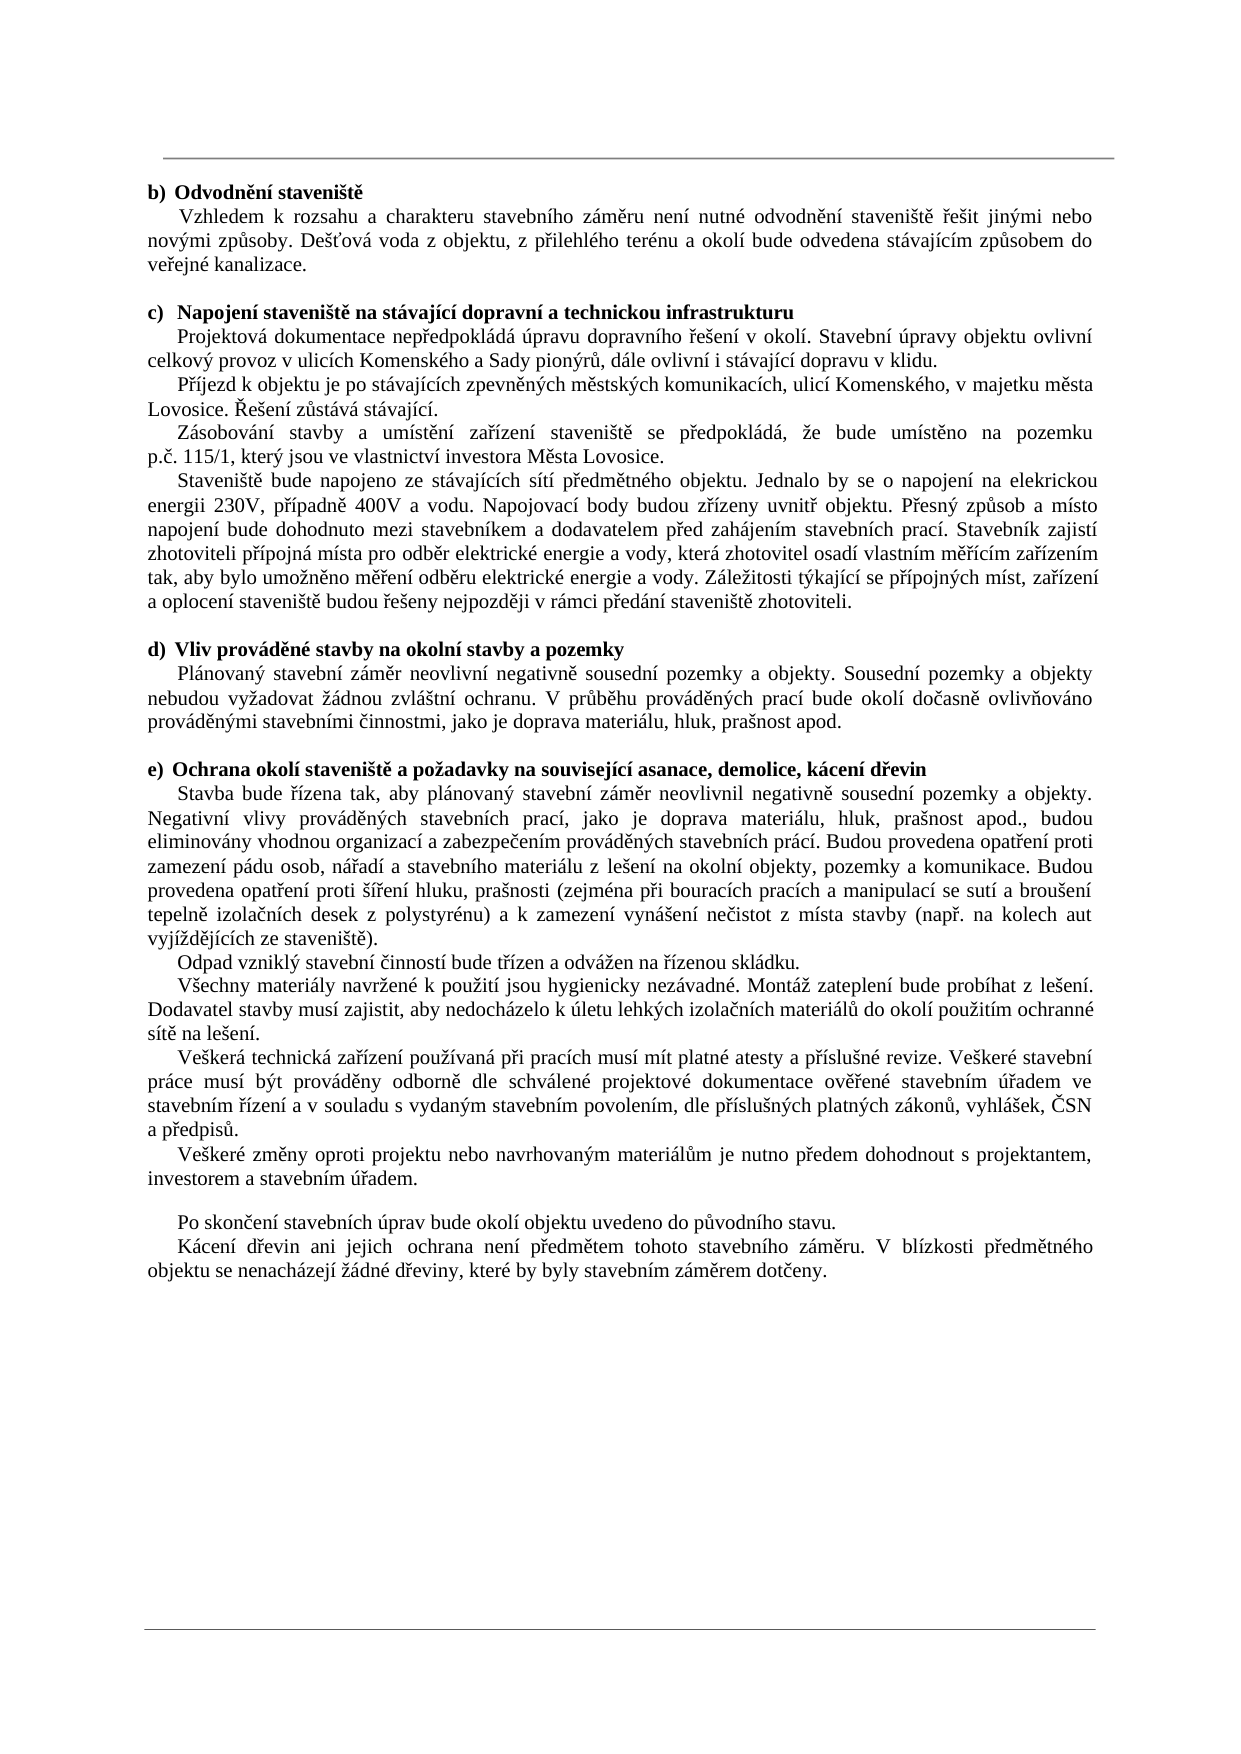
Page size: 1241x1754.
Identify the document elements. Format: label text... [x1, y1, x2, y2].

text Vzhledem k rozsahu a charakteru stavebního záměru není nutné odvodnění staveniště řešit jinými nebo novými způsoby. Dešťová voda z objektu, z přilehlého terénu a okolí bude odvedena stávajícím způsobem do veřejné kanalizace. [147, 204, 1093, 276]
text Kácení dřevin ani jejich ochrana není předmětem tohoto stavebního záměru. V blízkosti předmětného objektu se nenacházejí žádné dřeviny, které by byly stavebním záměrem dotčeny. [147, 1234, 1093, 1282]
text Zásobování stavby a umístění zařízení staveniště se předpokládá, že bude umístěno na pozemku p.č. 115/1, který jsou ve vlastnictví investora Města Lovosice. [147, 421, 1094, 468]
text Odpad vzniklý stavební činností bude třízen a odvážen na řízenou skládku. [177, 950, 1111, 974]
text Po skončení stavebních úprav bude okolí objektu uvedeno do původního stavu. [177, 1210, 1111, 1234]
text Všechny materiály navržené k použití jsou hygienicky nezávadné. Montáž zateplení bude probíhat z lešení. Dodavatel stavby musí zajistit, aby nedocházelo k úletu lehkých izolačních materiálů do okolí použitím ochranné sítě na lešení. [147, 974, 1094, 1045]
list Ochrana okolí staveniště a požadavky na související asanace, demolice, kácení dřevin [147, 758, 1111, 781]
list Napojení staveniště na stávající dopravní a technickou infrastrukturu [147, 301, 1111, 324]
text Plánovaný stavební záměr neovlivní negativně sousední pozemky a objekty. Sousední pozemky a objekty nebudou vyžadovat žádnou zvláštní ochranu. V průběhu prováděných prací bude okolí dočasně ovlivňováno prováděnými stavebními činnostmi, jako je doprava materiálu, hluk, prašnost apod. [147, 661, 1094, 733]
list Odvodnění staveniště [147, 180, 1111, 204]
text Staveniště bude napojeno ze stávajících sítí předmětného objektu. Jednalo by se o napojení na elekrickou energii 230V, případně 400V a vodu. Napojovací body budou zřízeny uvnitř objektu. Přesný způsob a místo napojení bude dohodnuto mezi stavebníkem a dodavatelem před zahájením stavebních prací. Stavebník zajistí zhotoviteli přípojná místa pro odběr elektrické energie a vody, která zhotovitel osadí vlastním měřícím zařízením tak, aby bylo umožněno měření odběru elektrické energie a vody. Záležitosti týkající se přípojných míst, zařízení a oplocení staveniště budou řešeny nejpozději v rámci předání staveniště zhotoviteli. [147, 468, 1099, 613]
text Veškeré změny oproti projektu nebo navrhovaným materiálům je nutno předem dohodnout s projektantem, investorem a stavebním úřadem. [147, 1142, 1093, 1190]
text Příjezd k objektu je po stávajících zpevněných městských komunikacích, ulicí Komenského, v majetku města Lovosice. Řešení zůstává stávající. [147, 372, 1093, 421]
text Projektová dokumentace nepředpokládá úpravu dopravního řešení v okolí. Stavební úpravy objektu ovlivní celkový provoz v ulicích Komenského a Sady pionýrů, dále ovlivní i stávající dopravu v klidu. [147, 324, 1093, 372]
text Stavba bude řízena tak, aby plánovaný stavební záměr neovlivnil negativně sousední pozemky a objekty. Negativní vlivy prováděných stavebních prací, jako je doprava materiálu, hluk, prašnost apod., budou eliminovány vhodnou organizací a zabezpečením prováděných stavebních prácí. Budou provedena opatření proti zamezení pádu osob, nářadí a stavebního materiálu z lešení na okolní objekty, pozemky a komunikace. Budou provedena opatření proti šíření hluku, prašnosti (zejména při bouracích pracích a manipulací se sutí a broušení tepelně izolačních desek z polystyrénu) a k zamezení vynášení nečistot z místa stavby (např. na kolech aut vyjíždějících ze staveniště). [147, 781, 1094, 950]
text Veškerá technická zařízení používaná při pracích musí mít platné atesty a příslušné revize. Veškeré stavební práce musí být prováděny odborně dle schválené projektové dokumentace ověřené stavebním úřadem ve stavebním řízení a v souladu s vydaným stavebním povolením, dle příslušných platných zákonů, vyhlášek, ČSN a předpisů. [147, 1045, 1093, 1141]
list Vliv prováděné stavby na okolní stavby a pozemky [147, 638, 1111, 661]
